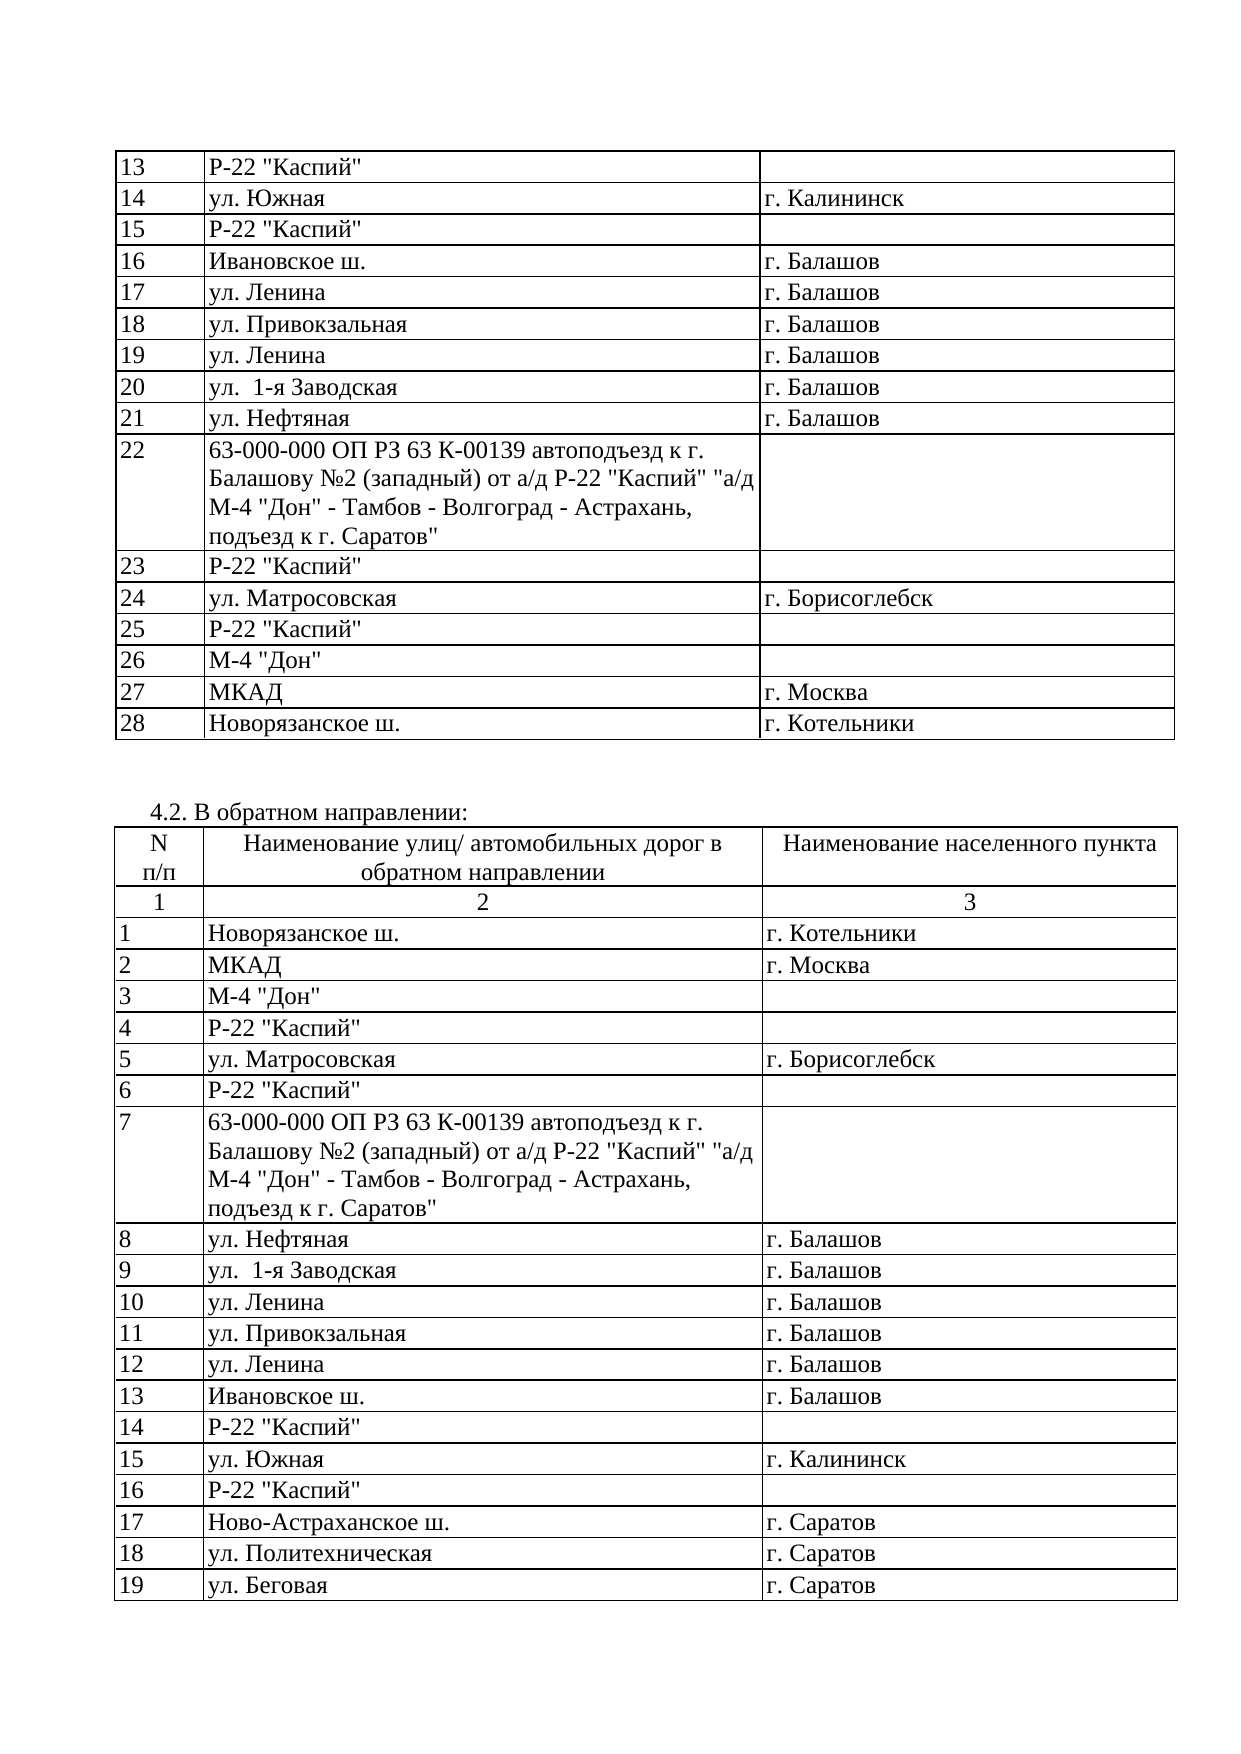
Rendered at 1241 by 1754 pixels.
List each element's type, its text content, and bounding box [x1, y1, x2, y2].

table_cell г. Москва [761, 677, 1174, 707]
table_cell 1 [115, 886, 203, 917]
table_header N п/п [115, 828, 203, 885]
table_cell Ново-Астраханское ш. [204, 1507, 762, 1537]
table_header Наименование населенного пункта [763, 828, 1177, 885]
table_cell 24 [117, 583, 204, 613]
table_cell 23 [117, 551, 204, 581]
table_cell 18 [115, 1538, 203, 1568]
table_cell Р-22 "Каспий" [204, 1412, 762, 1442]
table_cell 19 [115, 1569, 203, 1599]
table_cell [763, 1474, 1177, 1505]
table_cell 13 [115, 1380, 203, 1411]
table_cell Р-22 "Каспий" [205, 215, 759, 244]
table_cell 63-000-000 ОП РЗ 63 К-00139 автоподъезд к г. Балашову №2 (западный) от а/д Р-22 "Каспий" "а/д М-4 "Дон" - Тамбов - Волгоград - Астрахань, подъезд к г. Саратов" [205, 435, 759, 550]
table_cell г. Борисоглебск [761, 583, 1174, 613]
table_cell 16 [117, 246, 204, 276]
table_cell г. Балашов [761, 246, 1174, 276]
table_cell 27 [117, 677, 204, 707]
table_cell ул. Матросовская [204, 1044, 762, 1074]
table_cell МКАД [205, 677, 759, 707]
table_cell ул. Ленина [204, 1287, 762, 1316]
table_cell 19 [117, 340, 204, 370]
table_cell [761, 215, 1174, 244]
table_cell г. Балашов [763, 1379, 1177, 1411]
table_cell 20 [117, 372, 204, 402]
table_cell 14 [115, 1412, 203, 1442]
table_cell [763, 1106, 1177, 1222]
table_cell 3 [115, 981, 203, 1011]
table_cell 12 [115, 1349, 203, 1379]
table_cell 4 [115, 1012, 203, 1043]
table_cell ул. Ленина [205, 277, 759, 307]
table_cell [761, 152, 1174, 181]
table_cell г. Балашов [761, 340, 1174, 370]
table_cell г. Балашов [763, 1254, 1177, 1285]
table_cell г. Котельники [763, 917, 1177, 948]
table_header Наименование улиц/ автомобильных дорог в обратном направлении [204, 828, 762, 885]
table_cell [763, 1411, 1177, 1442]
table_cell 8 [115, 1223, 203, 1253]
table_cell 10 [115, 1286, 203, 1316]
table_cell г. Балашов [761, 309, 1174, 339]
table_cell 15 [115, 1443, 203, 1474]
table_cell ул. 1-я Заводская [204, 1255, 762, 1285]
table_cell 25 [117, 614, 204, 644]
table_cell 5 [115, 1044, 203, 1074]
table_cell 17 [115, 1506, 203, 1537]
table_cell Р-22 "Каспий" [205, 614, 759, 644]
table_cell Ивановское ш. [205, 246, 759, 276]
table_cell г. Саратов [763, 1505, 1177, 1537]
table_cell М-4 "Дон" [204, 981, 762, 1011]
table_cell ул. 1-я Заводская [205, 372, 759, 402]
table_cell [761, 614, 1174, 644]
table_cell 22 [117, 435, 204, 550]
table_cell Р-22 "Каспий" [205, 551, 759, 581]
table_cell ул. Ленина [205, 340, 759, 370]
table_cell г. Котельники [761, 709, 1174, 738]
table_cell Р-22 "Каспий" [204, 1475, 762, 1505]
table_cell 7 [115, 1107, 203, 1222]
table_cell ул. Матросовская [205, 583, 759, 613]
table_cell г. Калининск [763, 1442, 1177, 1474]
table_cell ул. Политехническая [204, 1538, 762, 1568]
table_cell МКАД [204, 950, 762, 980]
table_cell 6 [115, 1075, 203, 1106]
table_cell ул. Южная [204, 1444, 762, 1474]
table_cell 21 [117, 403, 204, 433]
table_cell 15 [117, 215, 204, 244]
table_cell 16 [115, 1475, 203, 1505]
table_cell г. Калининск [761, 183, 1174, 213]
table_cell 11 [115, 1318, 203, 1348]
table_cell г. Балашов [763, 1285, 1177, 1316]
table_cell Р-22 "Каспий" [204, 1076, 762, 1106]
table_cell г. Саратов [763, 1568, 1177, 1599]
table_cell ул. Ленина [204, 1350, 762, 1379]
table_cell 26 [117, 646, 204, 676]
table_cell г. Борисоглебск [763, 1043, 1177, 1074]
table_cell [763, 980, 1177, 1011]
table_cell г. Балашов [761, 403, 1174, 433]
table_cell [763, 1011, 1177, 1043]
table_cell 3 [763, 885, 1177, 917]
table_cell [761, 551, 1174, 581]
table_cell г. Балашов [763, 1316, 1177, 1348]
table_cell г. Балашов [761, 277, 1174, 307]
table_cell г. Балашов [761, 372, 1174, 402]
table_cell 2 [204, 887, 762, 917]
table_cell 18 [117, 309, 204, 339]
table_cell г. Саратов [763, 1537, 1177, 1568]
table_cell 28 [117, 709, 204, 738]
table_cell 9 [115, 1255, 203, 1285]
table_cell г. Балашов [763, 1348, 1177, 1379]
table_cell Новорязанское ш. [204, 918, 762, 948]
table_cell 2 [115, 949, 203, 980]
table_cell 13 [117, 152, 204, 181]
table_cell [761, 646, 1174, 676]
table_cell г. Москва [763, 948, 1177, 980]
table_cell ул. Нефтяная [205, 403, 759, 433]
table_cell [761, 435, 1174, 550]
table_cell [763, 1074, 1177, 1106]
table_cell Р-22 "Каспий" [205, 152, 759, 181]
table_cell Новорязанское ш. [205, 709, 759, 738]
table_cell ул. Нефтяная [204, 1224, 762, 1253]
table_cell ул. Привокзальная [204, 1318, 762, 1348]
table_cell 17 [117, 277, 204, 307]
table_cell г. Балашов [763, 1222, 1177, 1253]
table_cell ул. Южная [205, 183, 759, 213]
text 4.2. В обратном направлении: [150, 797, 1090, 826]
table_cell М-4 "Дон" [205, 646, 759, 676]
table_cell 1 [115, 918, 203, 948]
table_cell Р-22 "Каспий" [204, 1013, 762, 1043]
table_cell ул. Беговая [204, 1570, 762, 1599]
table_cell Ивановское ш. [204, 1381, 762, 1411]
table_cell 63-000-000 ОП РЗ 63 К-00139 автоподъезд к г. Балашову №2 (западный) от а/д Р-22 "Каспий" "а/д М-4 "Дон" - Тамбов - Волгоград - Астрахань, подъезд к г. Саратов" [204, 1107, 762, 1222]
table_cell ул. Привокзальная [205, 309, 759, 339]
table_cell 14 [117, 183, 204, 213]
